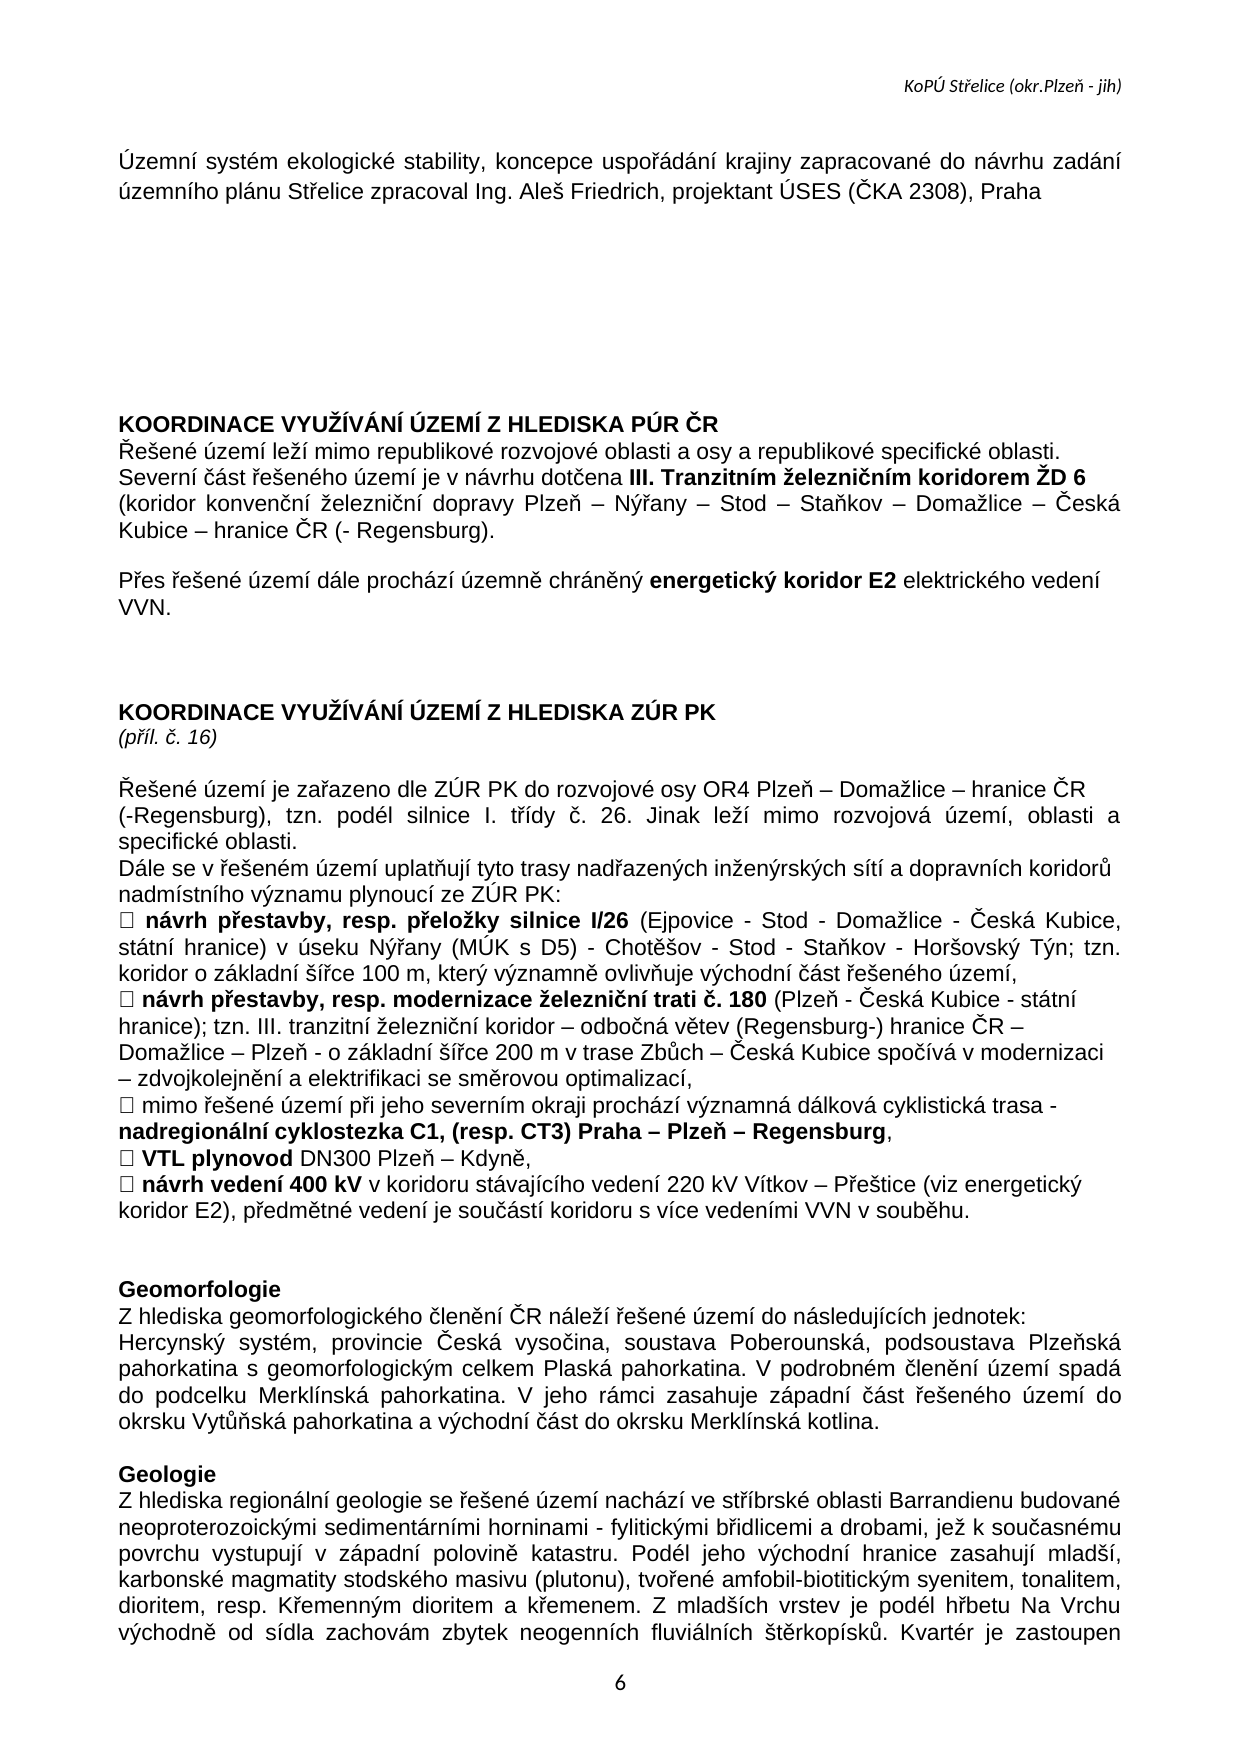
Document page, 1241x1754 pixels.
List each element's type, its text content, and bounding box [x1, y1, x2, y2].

text Domažlice – Plzeň - o základní šířce 200 m v trase Zbůch – Česká Kubice spočívá v modernizaci [118, 1039, 1122, 1065]
text 􀀏 VTL plynovod DN300 Plzeň – Kdyně, [118, 1144, 1122, 1171]
text Severní část řešeného území je v návrhu dotčena III. Tranzitním železničním koridorem ŽD 6 [118, 464, 1122, 490]
text Územní systém ekologické stability, koncepce uspořádání krajiny zapracované do návrhu zadání územního plánu Střelice zpracoval Ing. Aleš Friedrich, projektant ÚSES (ČKA 2308), Praha [118, 148, 1122, 204]
text Řešené území je zařazeno dle ZÚR PK do rozvojové osy OR4 Plzeň – Domažlice – hranice ČR [118, 776, 1122, 802]
text VVN. [118, 593, 1122, 620]
text Z hlediska geomorfologického členění ČR náleží řešené území do následujících jednotek: [118, 1303, 1122, 1329]
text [118, 1513, 1122, 1645]
text Geomorfologie [118, 1276, 1122, 1303]
text 􀀏 návrh přestavby, resp. modernizace železniční trati č. 180 (Plzeň - Česká Kubice - státní [118, 986, 1122, 1013]
text Dále se v řešeném území uplatňují tyto trasy nadřazených inženýrských sítí a dopravních koridorů [118, 854, 1122, 881]
text Geologie [118, 1461, 1122, 1487]
text Z hlediska regionální geologie se řešené území nachází ve stříbrské oblasti Barrandienu budované [118, 1487, 1122, 1513]
text Hercynský systém, provincie Česká vysočina, soustava Poberounská, podsoustava Plzeňská pahorkatina s geomorfologickým celkem Plaská pahorkatina. V podrobném členění území spadá do podcelku Merklínská pahorkatina. V jeho rámci zasahuje západní část řešeného území do okrsku Vytůňská pahorkatina a východní část do okrsku Merklínská kotlina. [118, 1329, 1122, 1434]
text (příl. č. 16) [118, 725, 1122, 749]
text (-Regensburg), tzn. podél silnice I. třídy č. 26. Jinak leží mimo rozvojová území, oblasti a specifické oblasti. [118, 802, 1122, 854]
text 􀀏 návrh přestavby, resp. přeložky silnice I/26 (Ejpovice - Stod - Domažlice - Česká Kubice, státní hranice) v úseku Nýřany (MÚK s D5) - Chotěšov - Stod - Staňkov - Horšovský Týn; tzn. koridor o základní šířce 100 m, který významně ovlivňuje východní část řešeného území, [118, 907, 1122, 986]
text (koridor konvenční železniční dopravy Plzeň – Nýřany – Stod – Staňkov – Domažlice – Česká Kubice – hranice ČR (- Regensburg). [118, 490, 1122, 543]
text KOORDINACE VYUŽÍVÁNÍ ÚZEMÍ Z HLEDISKA ZÚR PK [118, 699, 1122, 725]
text Přes řešené území dále prochází územně chráněný energetický koridor E2 elektrického vedení [118, 567, 1122, 593]
text nadregionální cyklostezka C1, (resp. CT3) Praha – Plzeň – Regensburg, [118, 1118, 1122, 1144]
text – zdvojkolejnění a elektrifikaci se směrovou optimalizací, [118, 1065, 1122, 1092]
text nadmístního významu plynoucí ze ZÚR PK: [118, 881, 1122, 907]
text 􀀏 mimo řešené území při jeho severním okraji prochází významná dálková cyklistická trasa - [118, 1092, 1122, 1118]
text hranice); tzn. III. tranzitní železniční koridor – odbočná větev (Regensburg-) hranice ČR – [118, 1013, 1122, 1039]
text 􀀏 návrh vedení 400 kV v koridoru stávajícího vedení 220 kV Vítkov – Přeštice (viz energetický [118, 1171, 1122, 1197]
text koridor E2), předmětné vedení je součástí koridoru s více vedeními VVN v souběhu. [118, 1197, 1122, 1223]
text Řešené území leží mimo republikové rozvojové oblasti a osy a republikové specifické oblasti. [118, 438, 1122, 464]
text KOORDINACE VYUŽÍVÁNÍ ÚZEMÍ Z HLEDISKA PÚR ČR [118, 411, 1122, 438]
